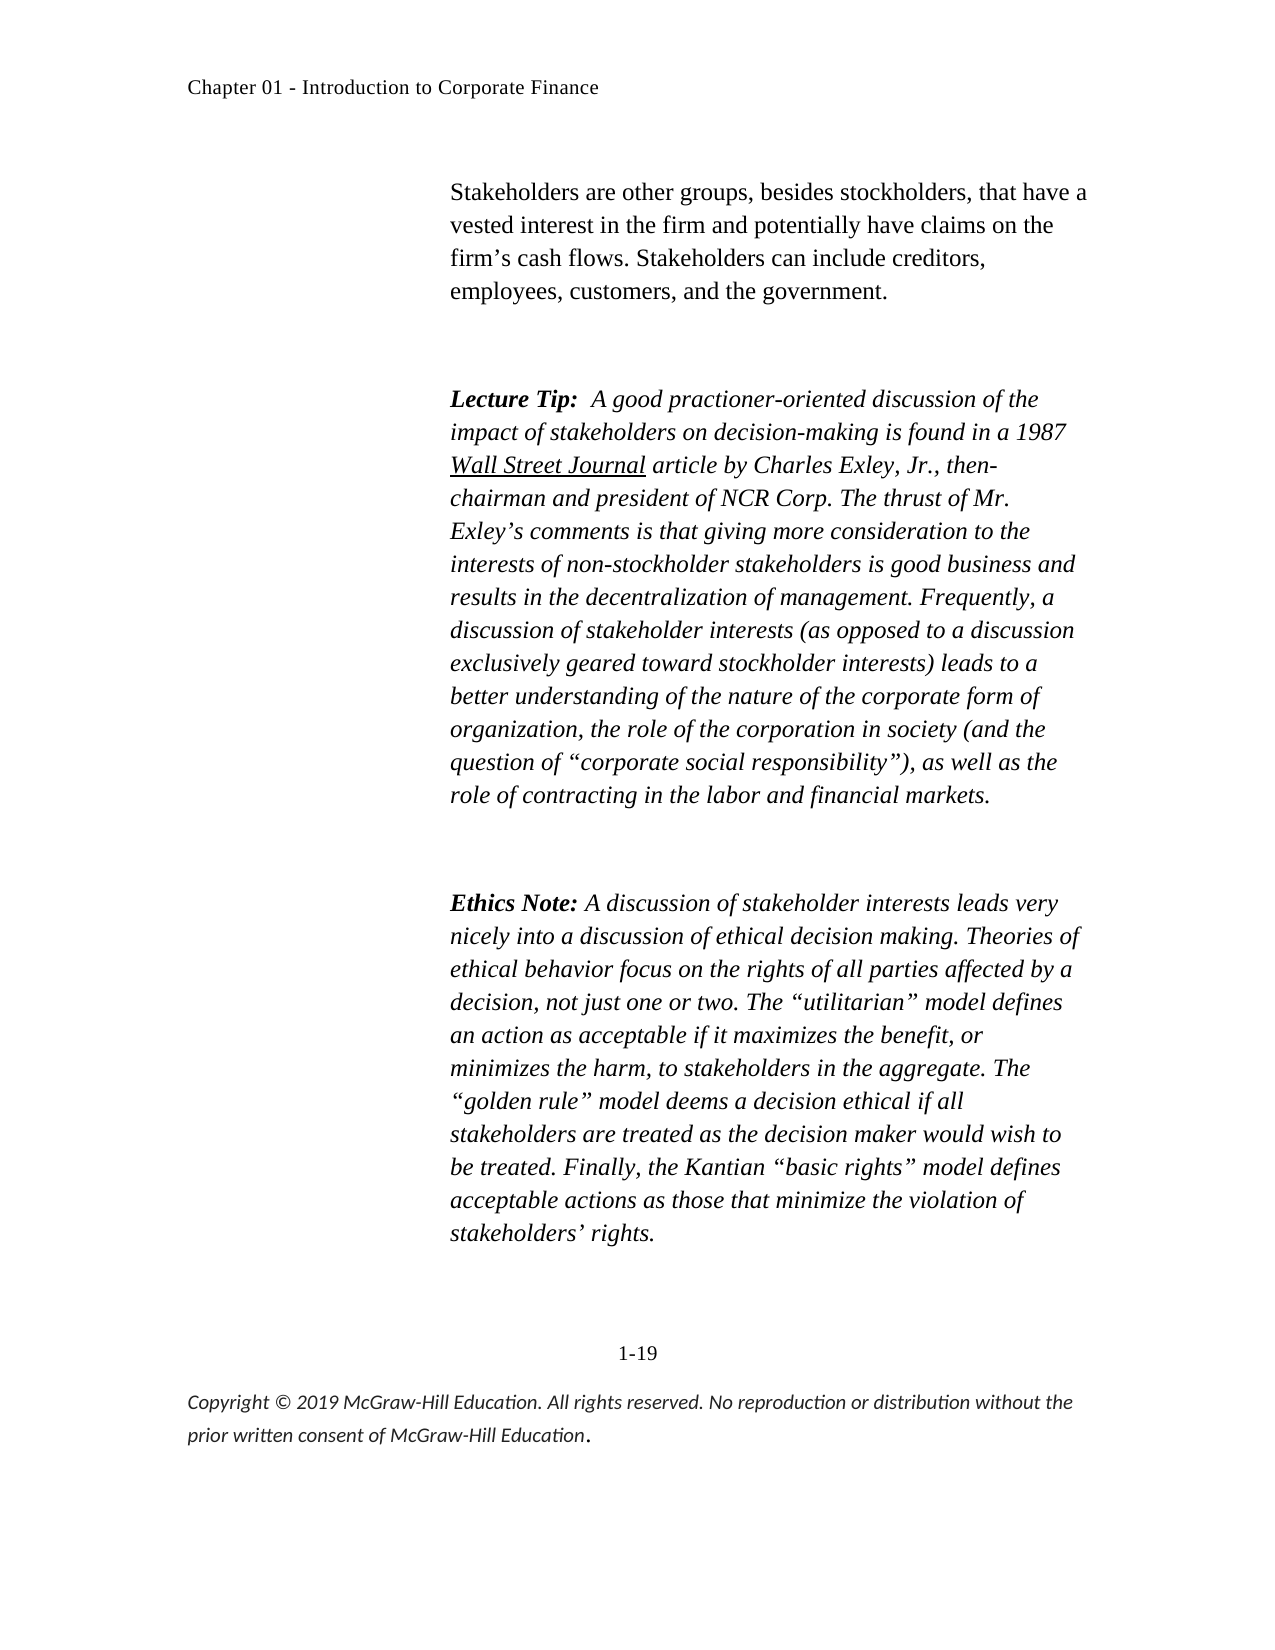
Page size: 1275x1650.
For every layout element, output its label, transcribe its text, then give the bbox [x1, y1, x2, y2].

text Ethics Note: A discussion of stakeholder interests leads very nicely into a discussion of ethical decision making. Theories of ethical behavior focus on the rights of all parties affected by a decision, not just one or two. The “utilitarian” model defines an action as acceptable if it maximizes the benefit, or minimizes the harm, to stakeholders in the aggregate. The “golden rule” model deems a decision ethical if all stakeholders are treated as the decision maker would wish to be treated. Finally, the Kantian “basic rights” model defines acceptable actions as those that minimize the violation of stakeholders’ rights. [450, 888, 1087, 1247]
text Stakeholders are other groups, besides stockholders, that have a vested interest in the firm and potentially have claims on the firm’s cash flows. Stakeholders can include creditors, employees, customers, and the government. [450, 177, 1087, 305]
text Lecture Tip: A good practioner-oriented discussion of the impact of stakeholders on decision-making is found in a 1987 Wall Street Journal article by Charles Exley, Jr., then-chairman and president of NCR Corp. The thrust of Mr. Exley’s comments is that giving more consideration to the interests of non-stockholder stakeholders is good business and results in the decentralization of management. Frequently, a discussion of stakeholder interests (as opposed to a discussion exclusively geared toward stockholder interests) leads to a better understanding of the nature of the corporate form of organization, the role of the corporation in society (and the question of “corporate social responsibility”), as well as the role of contracting in the labor and financial markets. [450, 384, 1087, 809]
